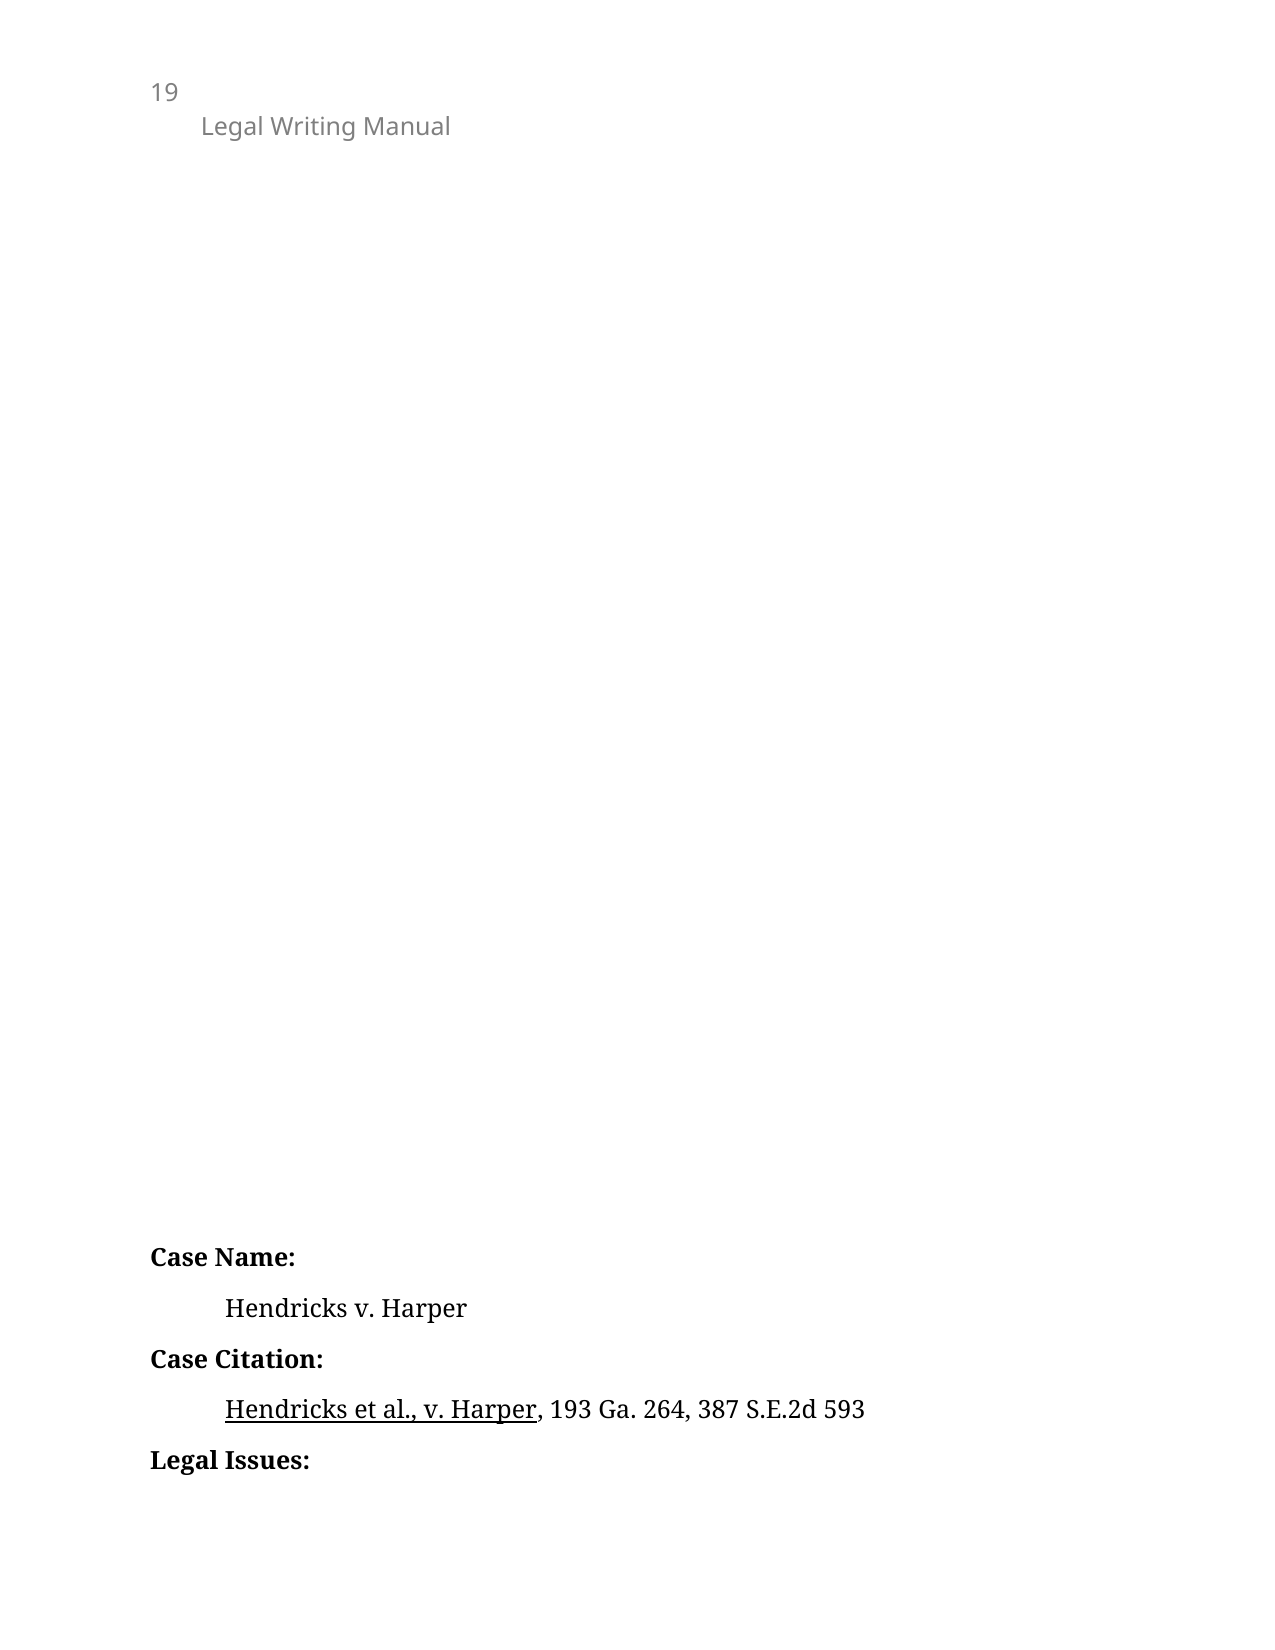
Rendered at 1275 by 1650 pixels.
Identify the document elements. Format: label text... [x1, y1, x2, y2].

text Case Citation: [150, 1341, 1125, 1376]
text Case Name: [150, 1240, 1125, 1274]
text Hendricks v. Harper [150, 1291, 1125, 1325]
text Hendricks et al., v. Harper, 193 Ga. 264, 387 S.E.2d 593 [150, 1392, 1125, 1426]
text Legal Issues: [150, 1443, 1125, 1477]
